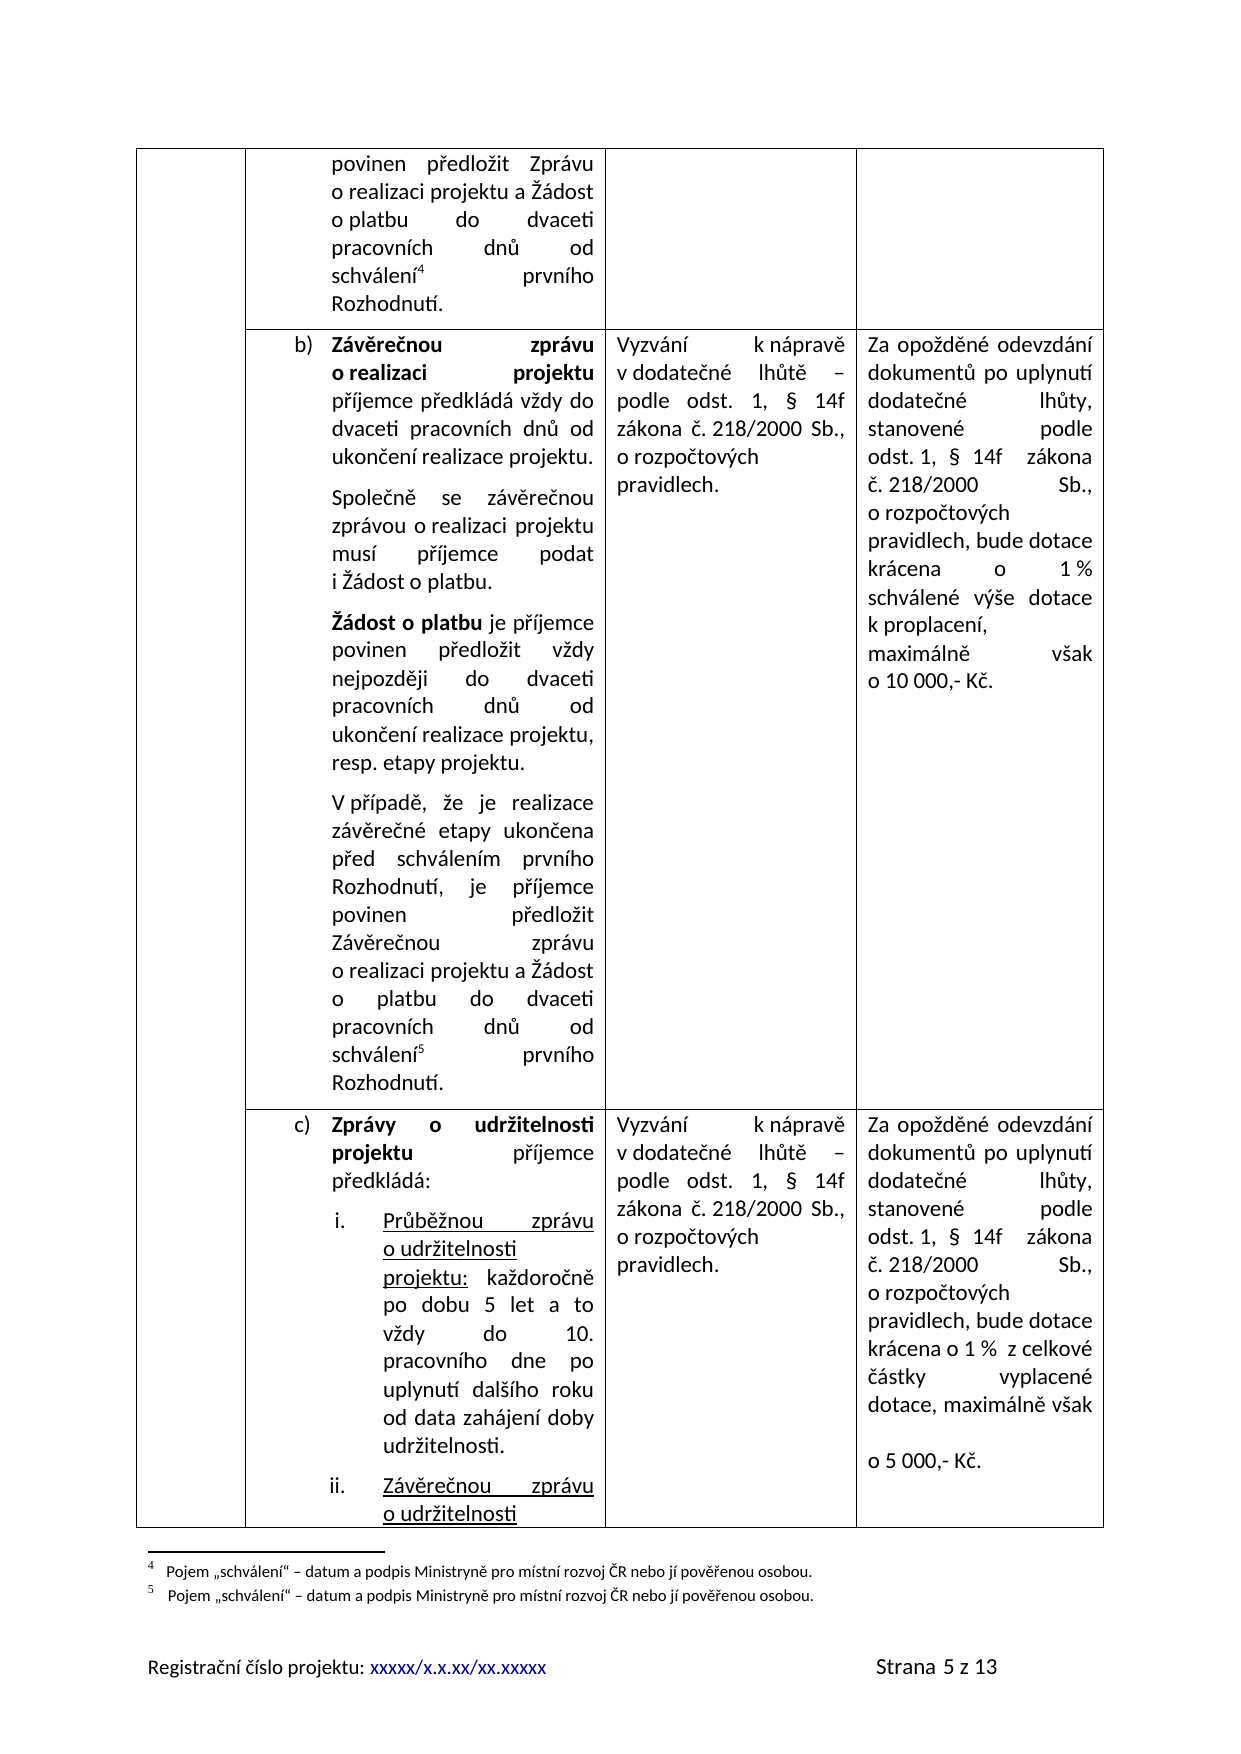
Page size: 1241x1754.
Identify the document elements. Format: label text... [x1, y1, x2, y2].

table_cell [246, 149, 605, 329]
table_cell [246, 1110, 605, 1527]
table_cell Závěrečnou zprávu o realizaci projektu příjemce předkládá vždy do dvaceti pracovních dnů od ukončení realizace projektu. Společně se závěrečnou zprávou o realizaci projektu musí příjemce podat i Žádost o platbu. Žádost o platbu je příjemce povinen předložit vždy nejpozději do dvaceti pracovních dnů od ukončení realizace projektu, resp. etapy projektu. V případě, že je realizace závěrečné etapy ukončena před schválením prvního Rozhodnutí, je příjemce povinen předložit Závěrečnou zprávu o realizaci projektu a Žádost o platbu do dvaceti pracovních dnů od schválení prvního Rozhodnutí. [246, 330, 605, 1109]
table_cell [606, 1110, 856, 1527]
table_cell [857, 1110, 1103, 1527]
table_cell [857, 149, 1103, 329]
table_cell Vyzvání k nápravě v dodatečné lhůtě – podle odst. 1, § 14f zákona č. 218/2000 Sb., o rozpočtových pravidlech. [606, 330, 856, 1109]
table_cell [606, 149, 856, 329]
